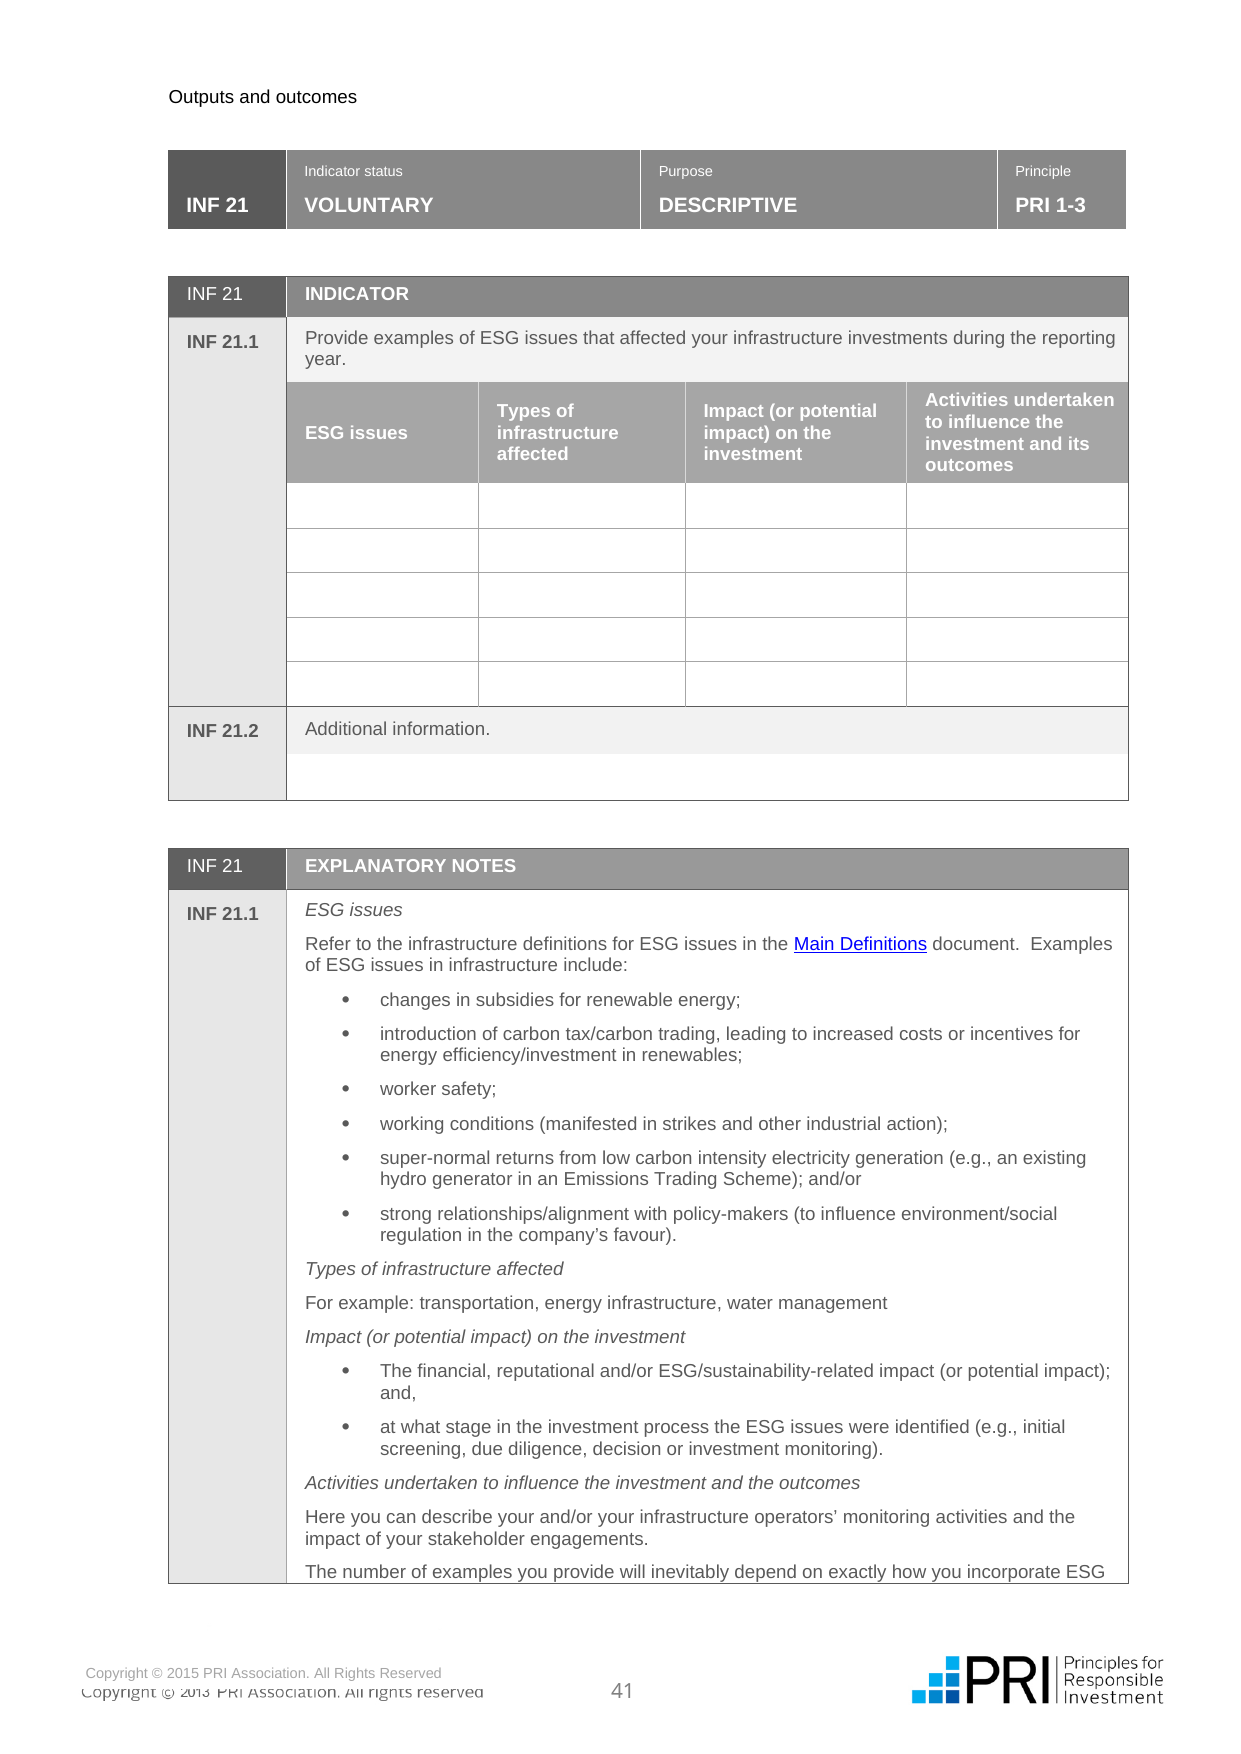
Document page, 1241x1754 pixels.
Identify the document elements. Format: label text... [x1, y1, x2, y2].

table_header Principle [998, 150, 1126, 186]
table_header EXPLANATORY NOTES [287, 849, 1128, 889]
table_cell DESCRIPTIVE [641, 186, 997, 229]
table_header Indicator status [287, 150, 640, 186]
table_cell [479, 662, 685, 706]
table_cell Types of infrastructure affected [479, 382, 685, 483]
table_cell PRI 1-3 [998, 186, 1126, 229]
table_cell [686, 618, 906, 661]
table_cell [907, 618, 1128, 661]
table_cell [686, 483, 906, 528]
table_cell [686, 529, 906, 572]
table_cell Additional information. [287, 707, 1128, 754]
table_cell [287, 573, 478, 617]
table_cell INF 21 [168, 186, 286, 229]
table_header INDICATOR [287, 277, 1128, 317]
table_cell [287, 483, 478, 528]
table_cell [907, 662, 1128, 706]
table_header INF 21 [169, 849, 286, 889]
table_cell ESG issues [287, 382, 478, 483]
table_cell [479, 529, 685, 572]
table_cell Activities undertaken to influence the investment and its outcomes [907, 382, 1128, 483]
table_cell [169, 754, 286, 800]
table_cell Impact (or potential impact) on the investment [686, 382, 906, 483]
table_header [168, 150, 286, 186]
table_cell VOLUNTARY [287, 186, 640, 229]
table_cell [686, 573, 906, 617]
table_cell [479, 573, 685, 617]
table_cell [907, 483, 1128, 528]
table_cell INF 21.1 [169, 318, 286, 382]
table_cell [907, 573, 1128, 617]
table_cell [287, 529, 478, 572]
table_cell [479, 618, 685, 661]
table_cell [287, 662, 478, 706]
picture [0, 1560, 1241, 1754]
table_cell INF 21.2 [169, 707, 286, 754]
table_cell [907, 529, 1128, 572]
table_cell [287, 754, 1128, 800]
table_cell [287, 890, 1128, 1583]
table_cell [287, 618, 478, 661]
table_cell [479, 483, 685, 528]
table_cell [686, 662, 906, 706]
table_cell Provide examples of ESG issues that affected your infrastructure investments during the reporting year. [287, 317, 1128, 382]
table_cell INF 21.1 [169, 890, 286, 1583]
table_cell [169, 382, 286, 706]
table_header INF 21 [169, 277, 286, 317]
table_header Purpose [641, 150, 997, 186]
